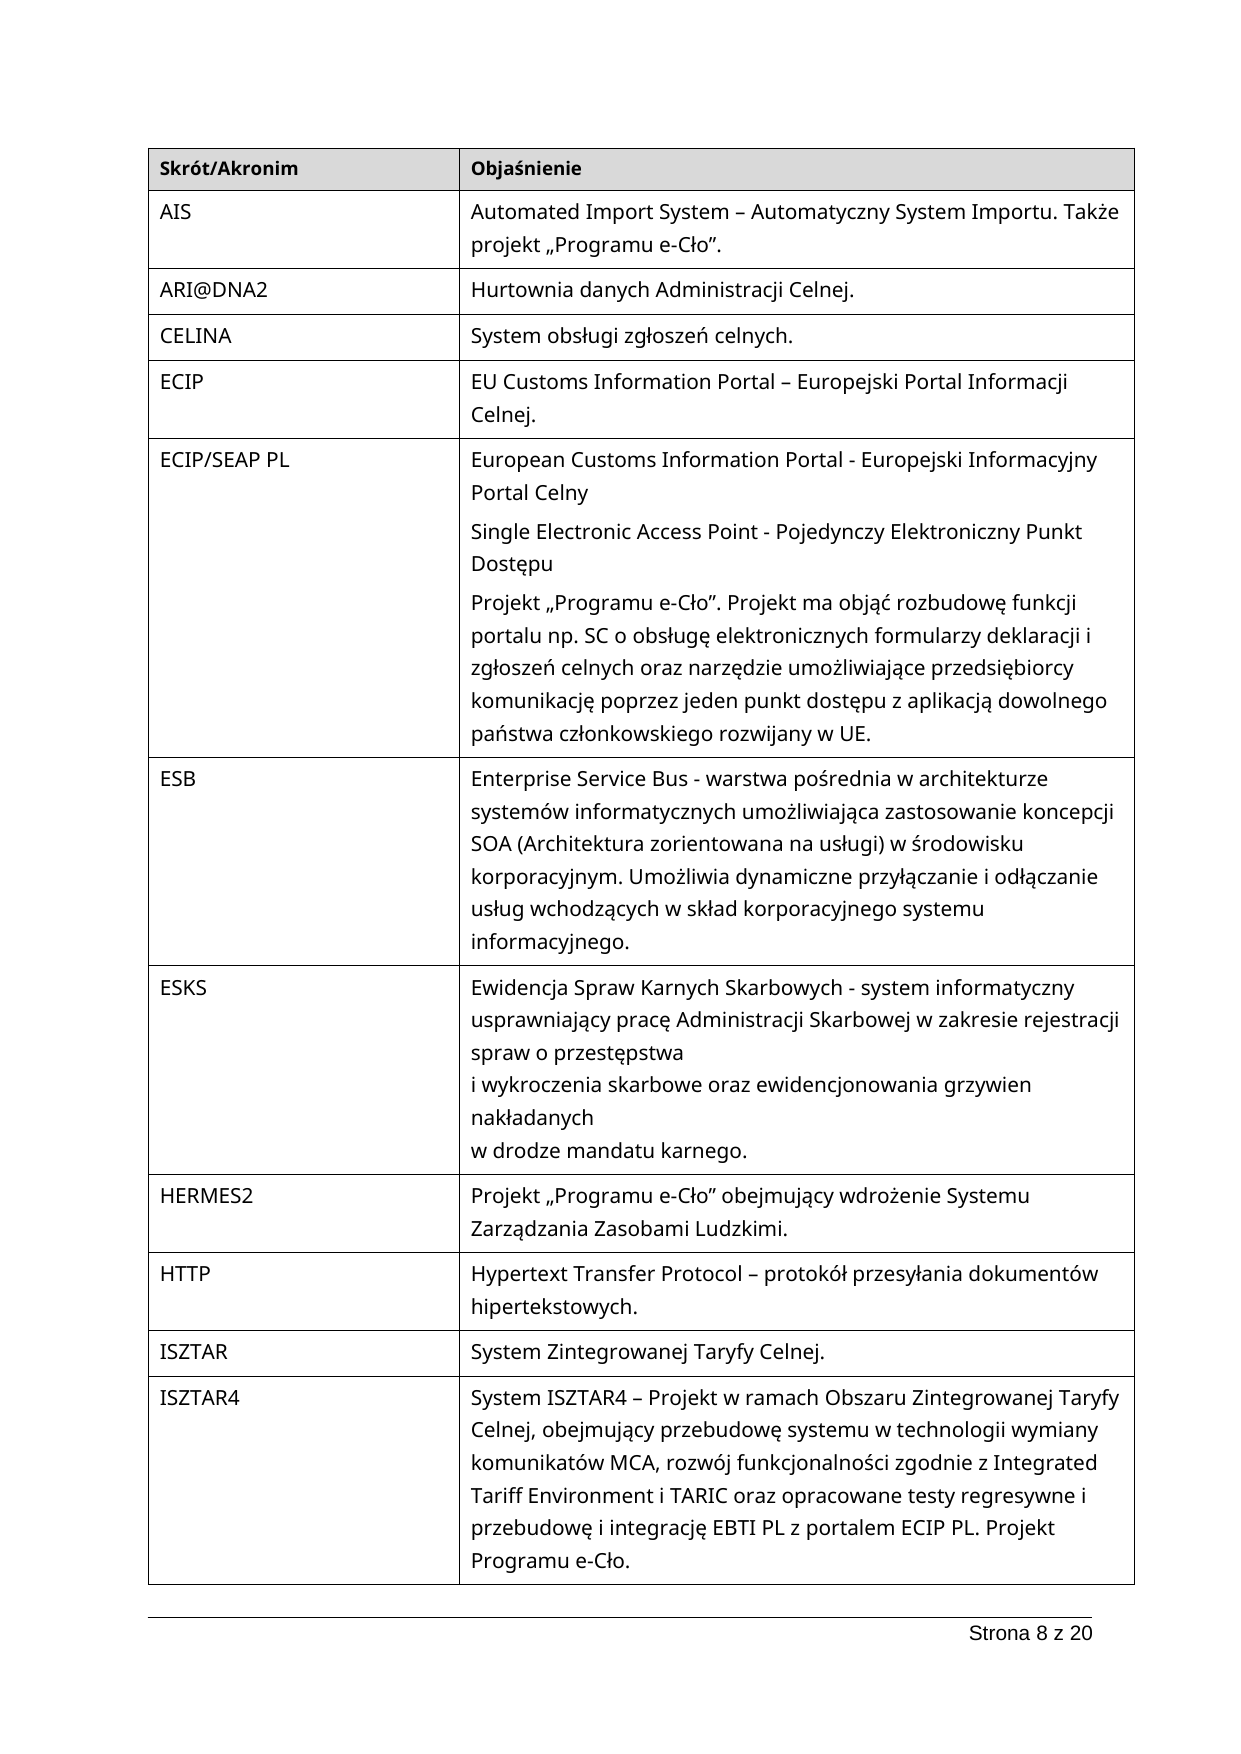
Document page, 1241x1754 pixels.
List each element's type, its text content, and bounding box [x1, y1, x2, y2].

table_header Objaśnienie [460, 149, 1134, 190]
table_cell AIS [149, 191, 459, 268]
table_cell Hurtownia danych Administracji Celnej. [460, 269, 1134, 314]
table_cell Hypertext Transfer Protocol – protokół przesyłania dokumentów hipertekstowych. [460, 1253, 1134, 1330]
table_cell Enterprise Service Bus - warstwa pośrednia w architekturze systemów informatycznych umożliwiająca zastosowanie koncepcji SOA (Architektura zorientowana na usługi) w środowisku korporacyjnym. Umożliwia dynamiczne przyłączanie i odłączanie usług wchodzących w skład korporacyjnego systemu informacyjnego. [460, 758, 1134, 965]
table_cell ESKS [149, 966, 459, 1174]
table_cell HTTP [149, 1253, 459, 1330]
table_cell ISZTAR4 [149, 1377, 459, 1584]
table_cell HERMES2 [149, 1175, 459, 1252]
table_cell Projekt „Programu e-Cło” obejmujący wdrożenie Systemu Zarządzania Zasobami Ludzkimi. [460, 1175, 1134, 1252]
table_cell ARI@DNA2 [149, 269, 459, 314]
table_cell ECIP [149, 361, 459, 438]
table_cell European Customs Information Portal - Europejski Informacyjny Portal Celny Single Electronic Access Point - Pojedynczy Elektroniczny Punkt Dostępu Projekt „Programu e-Cło”. Projekt ma objąć rozbudowę funkcji portalu np. SC o obsługę elektronicznych formularzy deklaracji i zgłoszeń celnych oraz narzędzie umożliwiające przedsiębiorcy komunikację poprzez jeden punkt dostępu z aplikacją dowolnego państwa członkowskiego rozwijany w UE. [460, 439, 1134, 757]
table_cell ISZTAR [149, 1331, 459, 1376]
table_cell System Zintegrowanej Taryfy Celnej. [460, 1331, 1134, 1376]
table_cell EU Customs Information Portal – Europejski Portal Informacji Celnej. [460, 361, 1134, 438]
table_cell Ewidencja Spraw Karnych Skarbowych - system informatyczny usprawniający pracę Administracji Skarbowej w zakresie rejestracji spraw o przestępstwa i wykroczenia skarbowe oraz ewidencjonowania grzywien nakładanych w drodze mandatu karnego. [460, 966, 1134, 1174]
table_cell System obsługi zgłoszeń celnych. [460, 315, 1134, 360]
table_cell ESB [149, 758, 459, 965]
table_header Skrót/Akronim [149, 149, 459, 190]
table_cell CELINA [149, 315, 459, 360]
table_cell Automated Import System – Automatyczny System Importu. Także projekt „Programu e-Cło”. [460, 191, 1134, 268]
table_cell ECIP/SEAP PL [149, 439, 459, 757]
table_cell System ISZTAR4 – Projekt w ramach Obszaru Zintegrowanej Taryfy Celnej, obejmujący przebudowę systemu w technologii wymiany komunikatów MCA, rozwój funkcjonalności zgodnie z Integrated Tariff Environment i TARIC oraz opracowane testy regresywne i przebudowę i integrację EBTI PL z portalem ECIP PL. Projekt Programu e-Cło. [460, 1377, 1134, 1584]
